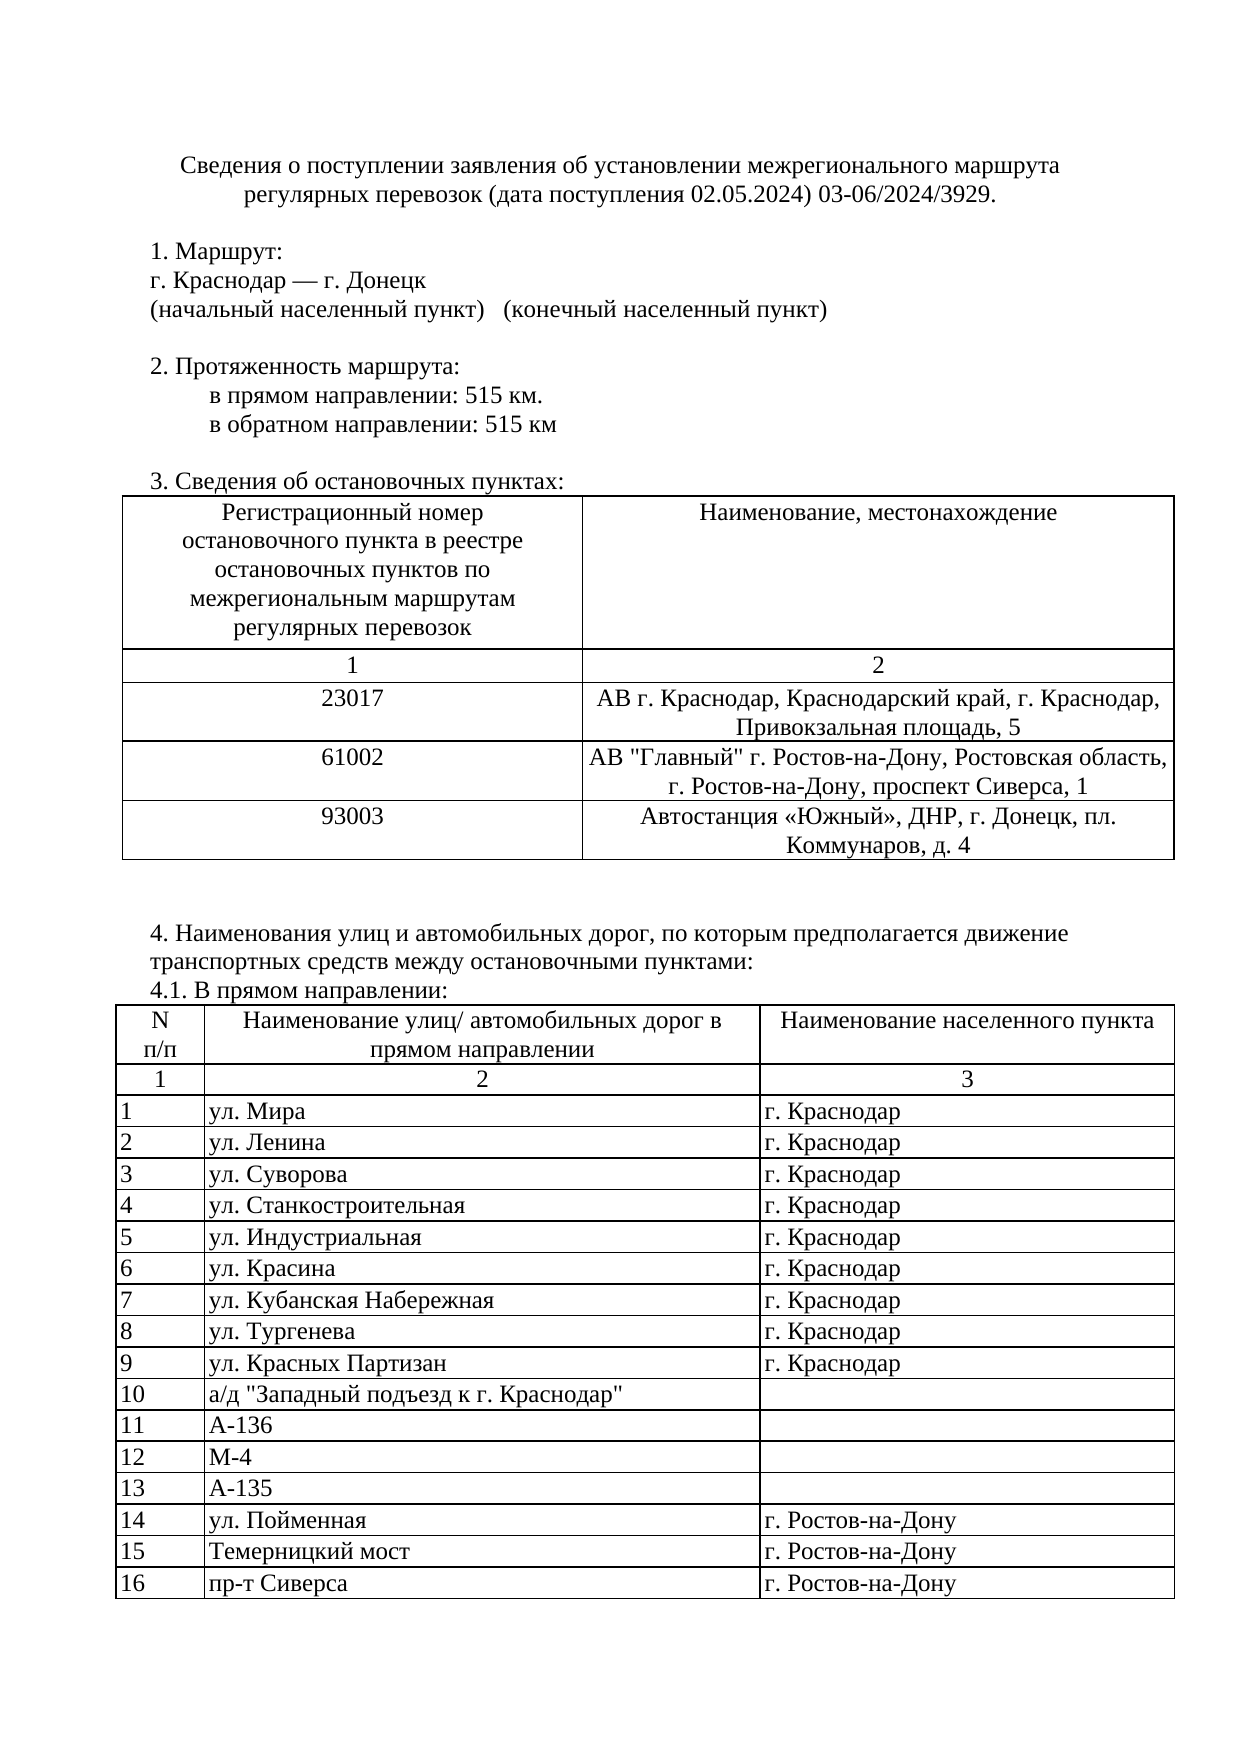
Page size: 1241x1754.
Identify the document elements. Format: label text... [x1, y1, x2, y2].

table_cell Автостанция «Южный», ДНР, г. Донецк, пл. Коммунаров, д. 4 [583, 801, 1173, 858]
table_cell 15 [117, 1536, 204, 1566]
table_cell г. Краснодар [761, 1348, 1174, 1377]
table_cell 61002 [123, 742, 582, 799]
text 4. Наименования улиц и автомобильных дорог, по которым предполагается движение транспортных средств между остановочными пунктами: [150, 918, 1090, 975]
table_cell ул. Мира [205, 1096, 759, 1126]
table_cell 2 [117, 1127, 204, 1157]
text 1. Маршрут: [150, 236, 1090, 265]
text Сведения о поступлении заявления об установлении межрегионального маршрута регулярных перевозок (дата поступления 02.05.2024) 03-06/2024/3929. [150, 150, 1090, 207]
table_cell 3 [761, 1065, 1174, 1094]
table_cell ул. Станкостроительная [205, 1190, 759, 1220]
table_cell г. Ростов-на-Дону [761, 1568, 1174, 1598]
table_cell М-4 [205, 1442, 759, 1472]
text г. Краснодар — г. Донецк [150, 265, 1090, 294]
table_header Наименование улиц/ автомобильных дорог в прямом направлении [205, 1006, 759, 1063]
table_cell 8 [117, 1316, 204, 1346]
table_cell 13 [117, 1473, 204, 1503]
table_cell г. Краснодар [761, 1127, 1174, 1157]
table_cell 2 [205, 1065, 759, 1094]
table_cell г. Краснодар [761, 1253, 1174, 1283]
table_cell пр-т Сиверса [205, 1568, 759, 1598]
text 3. Сведения об остановочных пунктах: [150, 466, 1090, 495]
table_cell 3 [117, 1159, 204, 1189]
text в прямом направлении: 515 км. [150, 380, 1090, 409]
text в обратном направлении: 515 км [150, 409, 1090, 437]
table_cell г. Ростов-на-Дону [761, 1536, 1174, 1566]
table_cell 1 [117, 1096, 204, 1126]
table_cell 11 [117, 1411, 204, 1440]
table_cell 14 [117, 1505, 204, 1535]
table_cell 93003 [123, 801, 582, 858]
table_cell г. Краснодар [761, 1222, 1174, 1252]
table_cell г. Краснодар [761, 1190, 1174, 1220]
table_cell ул. Суворова [205, 1159, 759, 1189]
text 4.1. В прямом направлении: [150, 975, 1090, 1004]
table_cell 4 [117, 1190, 204, 1220]
table_cell 10 [117, 1379, 204, 1409]
table_cell ул. Ленина [205, 1127, 759, 1157]
table_cell 12 [117, 1442, 204, 1472]
table_cell ул. Красных Партизан [205, 1348, 759, 1377]
table_cell а/д "Западный подъезд к г. Краснодар" [205, 1379, 759, 1409]
table_cell Темерницкий мост [205, 1536, 759, 1566]
table_cell 9 [117, 1348, 204, 1377]
text (начальный населенный пункт) (конечный населенный пункт) [150, 294, 1090, 322]
table_cell А-135 [205, 1473, 759, 1503]
table_cell 2 [583, 650, 1173, 681]
table_cell [761, 1379, 1174, 1409]
table_cell г. Краснодар [761, 1096, 1174, 1126]
table_header Наименование, местонахождение [583, 497, 1173, 648]
table_cell [761, 1411, 1174, 1440]
table_cell 6 [117, 1253, 204, 1283]
table_cell [761, 1442, 1174, 1472]
table_cell АВ г. Краснодар, Краснодарский край, г. Краснодар, Привокзальная площадь, 5 [583, 683, 1173, 740]
table_header Наименование населенного пункта [761, 1006, 1174, 1063]
table_cell ул. Индустриальная [205, 1222, 759, 1252]
table_cell г. Краснодар [761, 1316, 1174, 1346]
table_header N п/п [117, 1006, 204, 1063]
text 2. Протяженность маршрута: [150, 351, 1090, 380]
table_cell А-136 [205, 1411, 759, 1440]
table_header Регистрационный номер остановочного пункта в реестре остановочных пунктов по межрегиональным маршрутам регулярных перевозок [123, 497, 582, 648]
table_cell 5 [117, 1222, 204, 1252]
table_cell ул. Пойменная [205, 1505, 759, 1535]
table_cell ул. Кубанская Набережная [205, 1285, 759, 1314]
table_cell 1 [123, 650, 582, 681]
table_cell ул. Красина [205, 1253, 759, 1283]
table_cell [761, 1473, 1174, 1503]
table_cell 23017 [123, 683, 582, 740]
table_cell 7 [117, 1285, 204, 1314]
table_cell 1 [117, 1065, 204, 1094]
table_cell 16 [117, 1568, 204, 1598]
table_cell АВ "Главный" г. Ростов-на-Дону, Ростовская область, г. Ростов-на-Дону, проспект Сиверса, 1 [583, 742, 1173, 799]
table_cell г. Краснодар [761, 1285, 1174, 1314]
table_cell г. Краснодар [761, 1159, 1174, 1189]
table_cell г. Ростов-на-Дону [761, 1505, 1174, 1535]
table_cell ул. Тургенева [205, 1316, 759, 1346]
